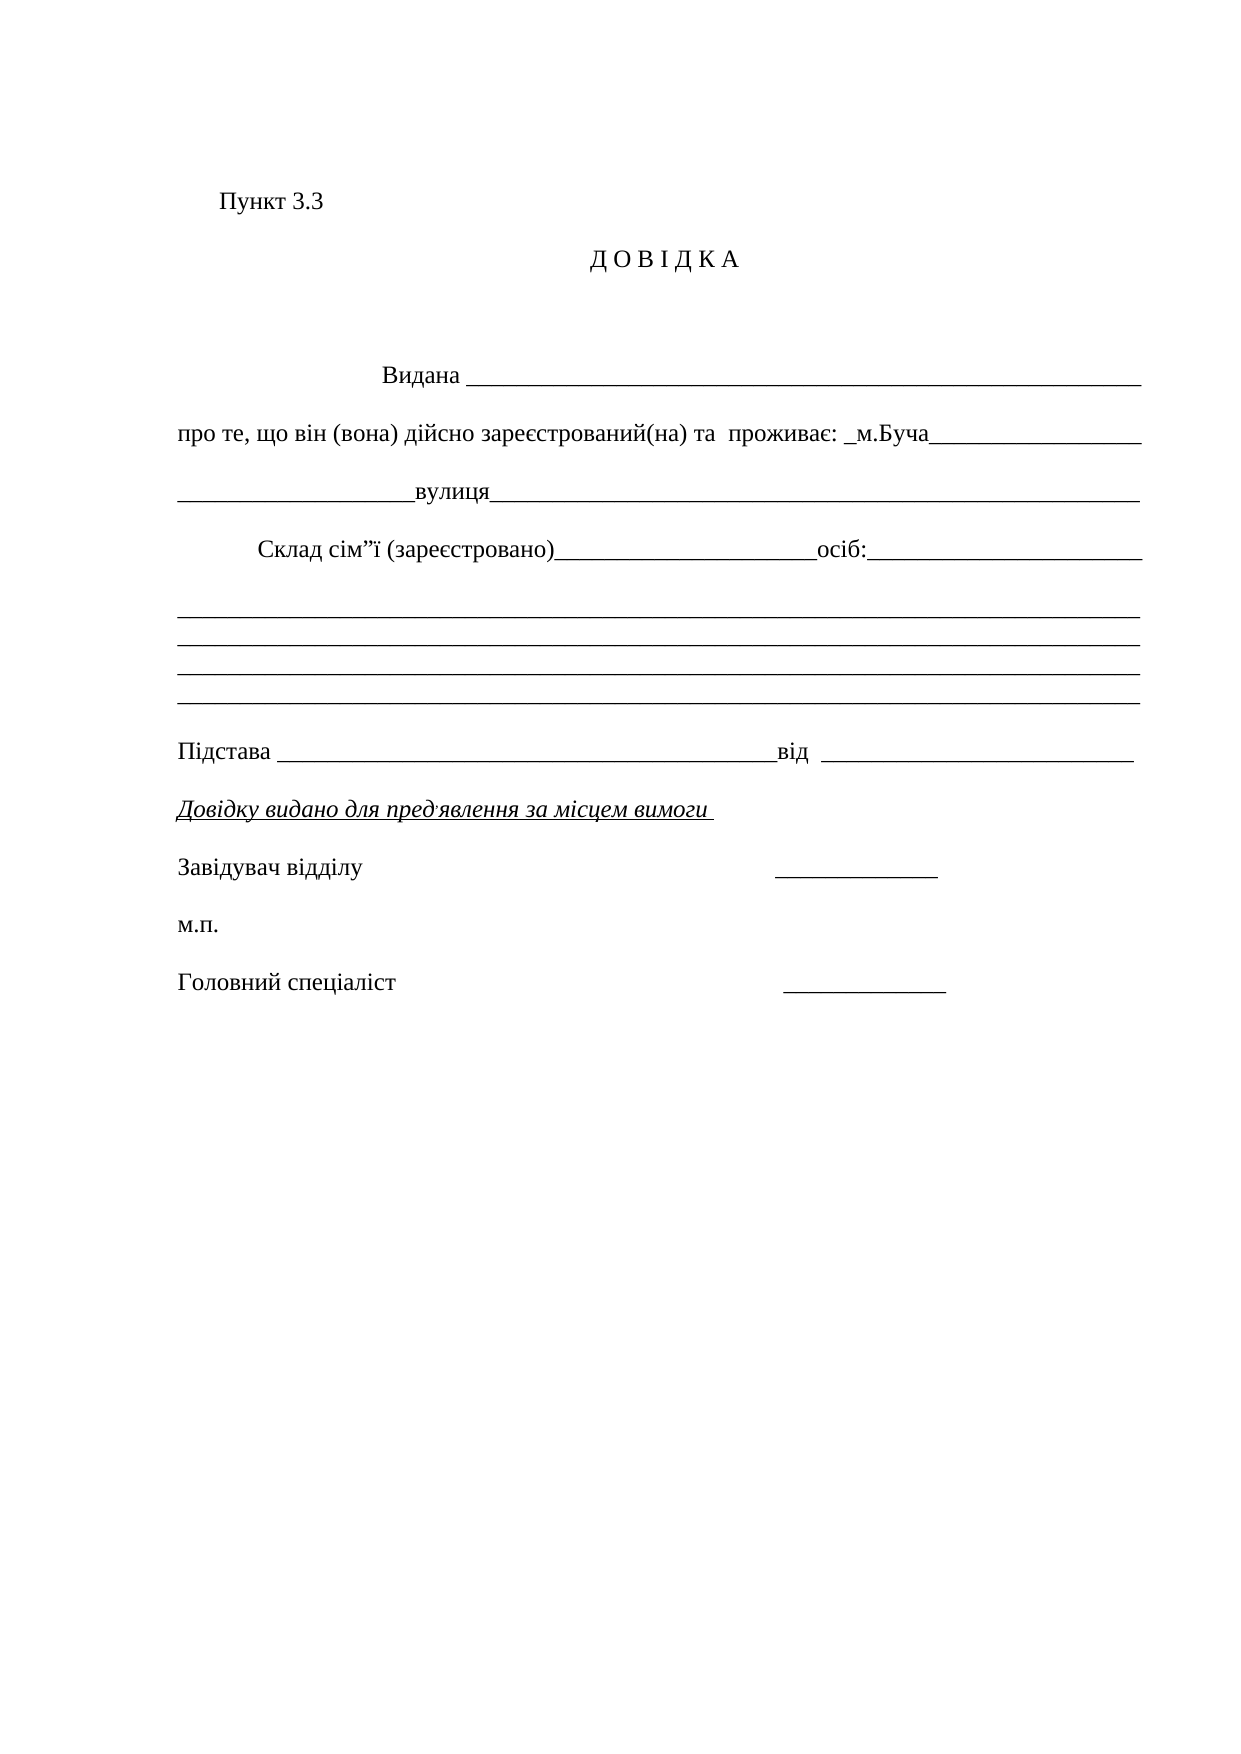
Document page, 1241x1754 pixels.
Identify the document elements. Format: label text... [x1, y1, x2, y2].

text Пункт 3.3 [219, 186, 1152, 215]
text ___________________вулиця____________________________________________________ [177, 476, 1152, 504]
text Завідувач відділу _____________ [177, 852, 1152, 880]
text ____________________________________________________________________________________________________________________________________________________________________________________________________________________________________________________________________________________________________________________ [177, 592, 1152, 707]
text про те, що він (вона) дійсно зареєстрований(на) та проживає: _м.Буча_________________ [177, 418, 1152, 447]
text Довідку видано для пред,явлення за місцем вимоги [177, 794, 1152, 822]
text Головний спеціаліст _____________ [177, 967, 1152, 996]
text Склад сім”ї (зареєстровано)_____________________осіб:______________________ [177, 534, 1152, 562]
text Підстава ________________________________________від _________________________ [177, 736, 1152, 764]
text Д О В І Д К А [177, 244, 1152, 273]
text м.п. [177, 909, 1152, 938]
text Видана ______________________________________________________ [175, 360, 1176, 389]
